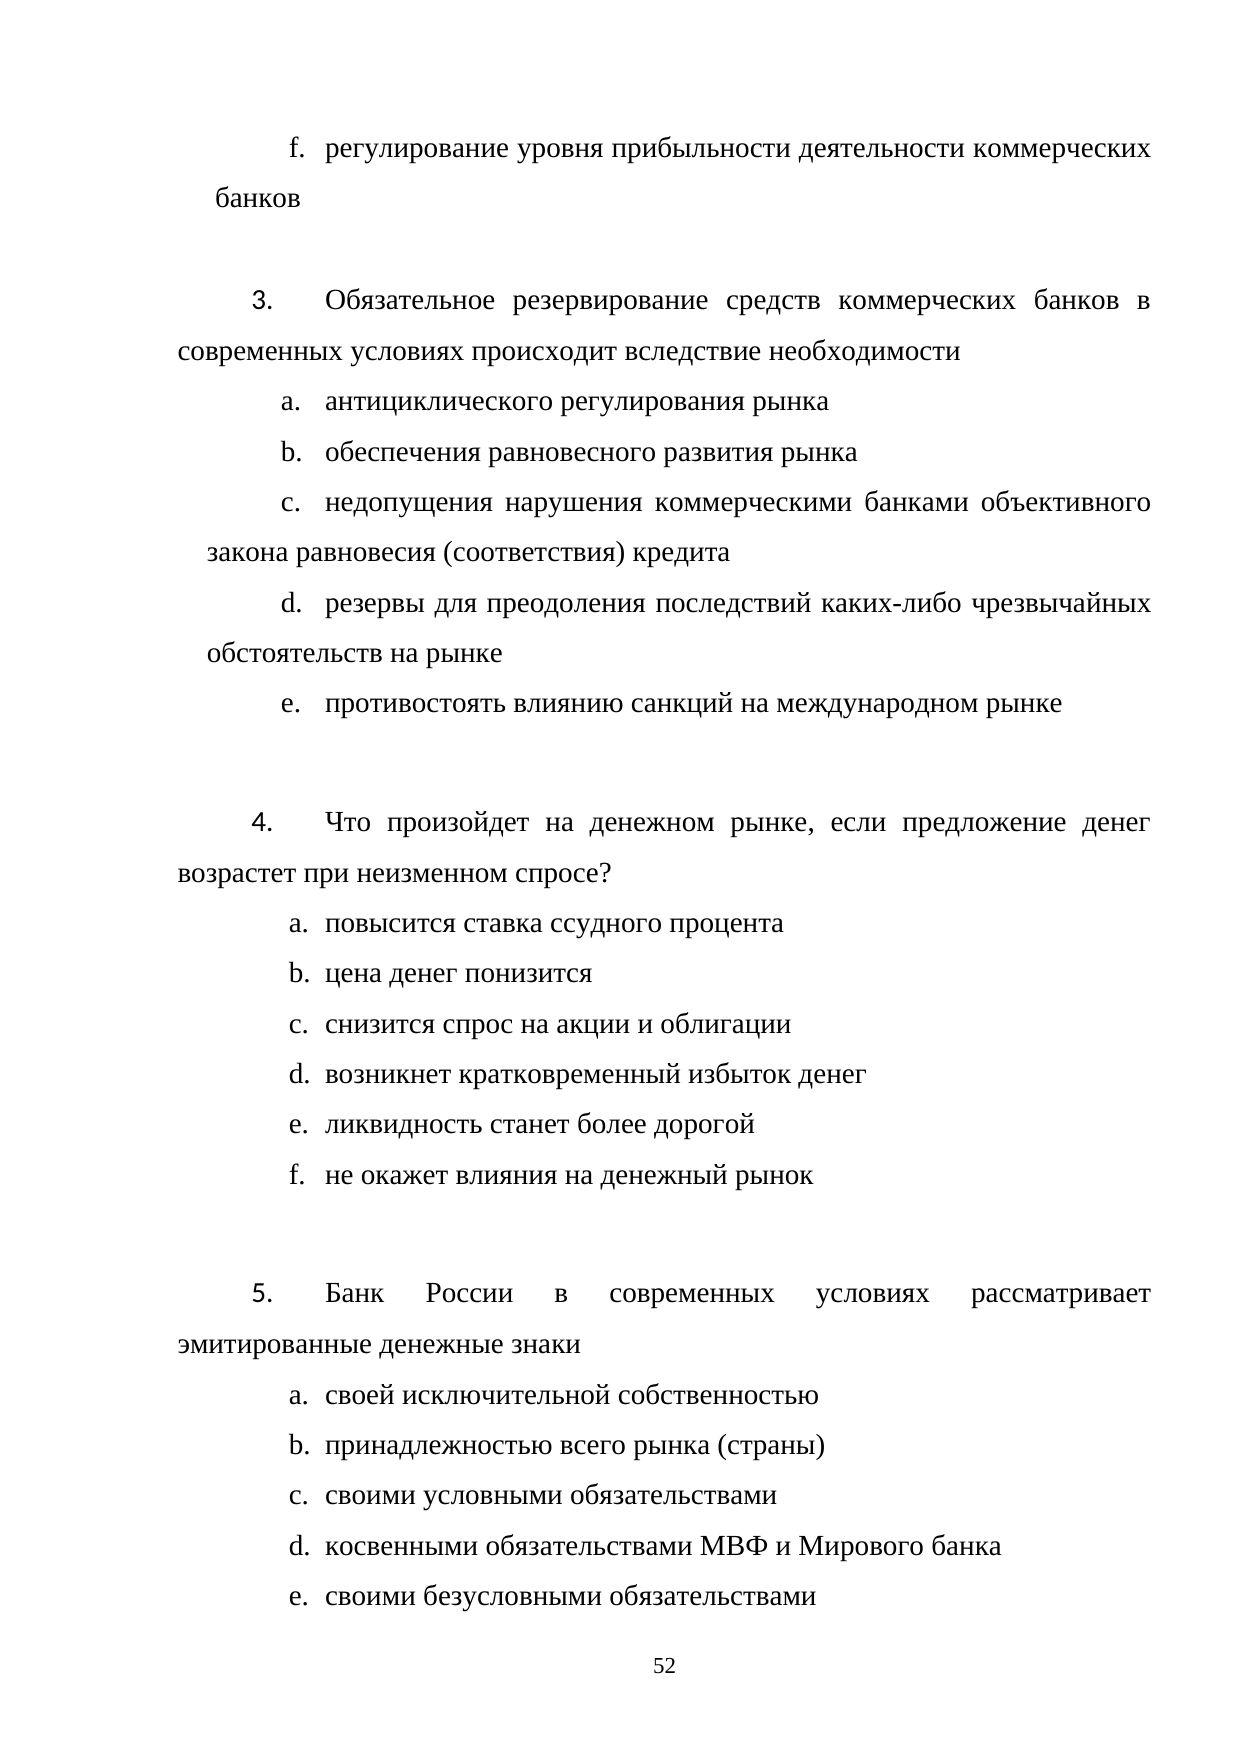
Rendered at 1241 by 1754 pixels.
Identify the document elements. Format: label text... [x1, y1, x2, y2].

list не окажет влияния на денежный рынок [215, 1157, 1152, 1190]
list возникнет кратковременный избыток денег [215, 1056, 1152, 1090]
list регулирование уровня прибыльности деятельности коммерческих банков [215, 130, 1152, 214]
list своими безусловными обязательствами [215, 1578, 1152, 1612]
list своими условными обязательствами [215, 1477, 1152, 1511]
list своей исключительной собственностью [215, 1377, 1152, 1410]
list повысится ставка ссудного процента [215, 905, 1152, 939]
list Обязательное резервирование средств коммерческих банков в современных условиях происходит вследствие необходимости [177, 281, 1152, 367]
list недопущения нарушения коммерческими банками объективного закона равновесия (соответствия) кредита [207, 484, 1152, 568]
list Банк России в современных условиях рассматривает эмитированные денежные знаки [177, 1274, 1152, 1360]
list обеспечения равновесного развития рынка [207, 434, 1152, 467]
list Что произойдет на денежном рынке, если предложение денег возрастет при неизменном спросе? [177, 803, 1152, 888]
list противостоять влиянию санкций на международном рынке [207, 685, 1152, 719]
list резервы для преодоления последствий каких-либо чрезвычайных обстоятельств на рынке [207, 585, 1152, 668]
list антициклического регулирования рынка [207, 383, 1152, 417]
list косвенными обязательствами МВФ и Мирового банка [215, 1528, 1152, 1561]
list цена денег понизится [215, 956, 1152, 989]
list снизится спрос на акции и облигации [215, 1006, 1152, 1039]
list ликвидность станет более дорогой [215, 1107, 1152, 1140]
list принадлежностью всего рынка (страны) [215, 1427, 1152, 1461]
